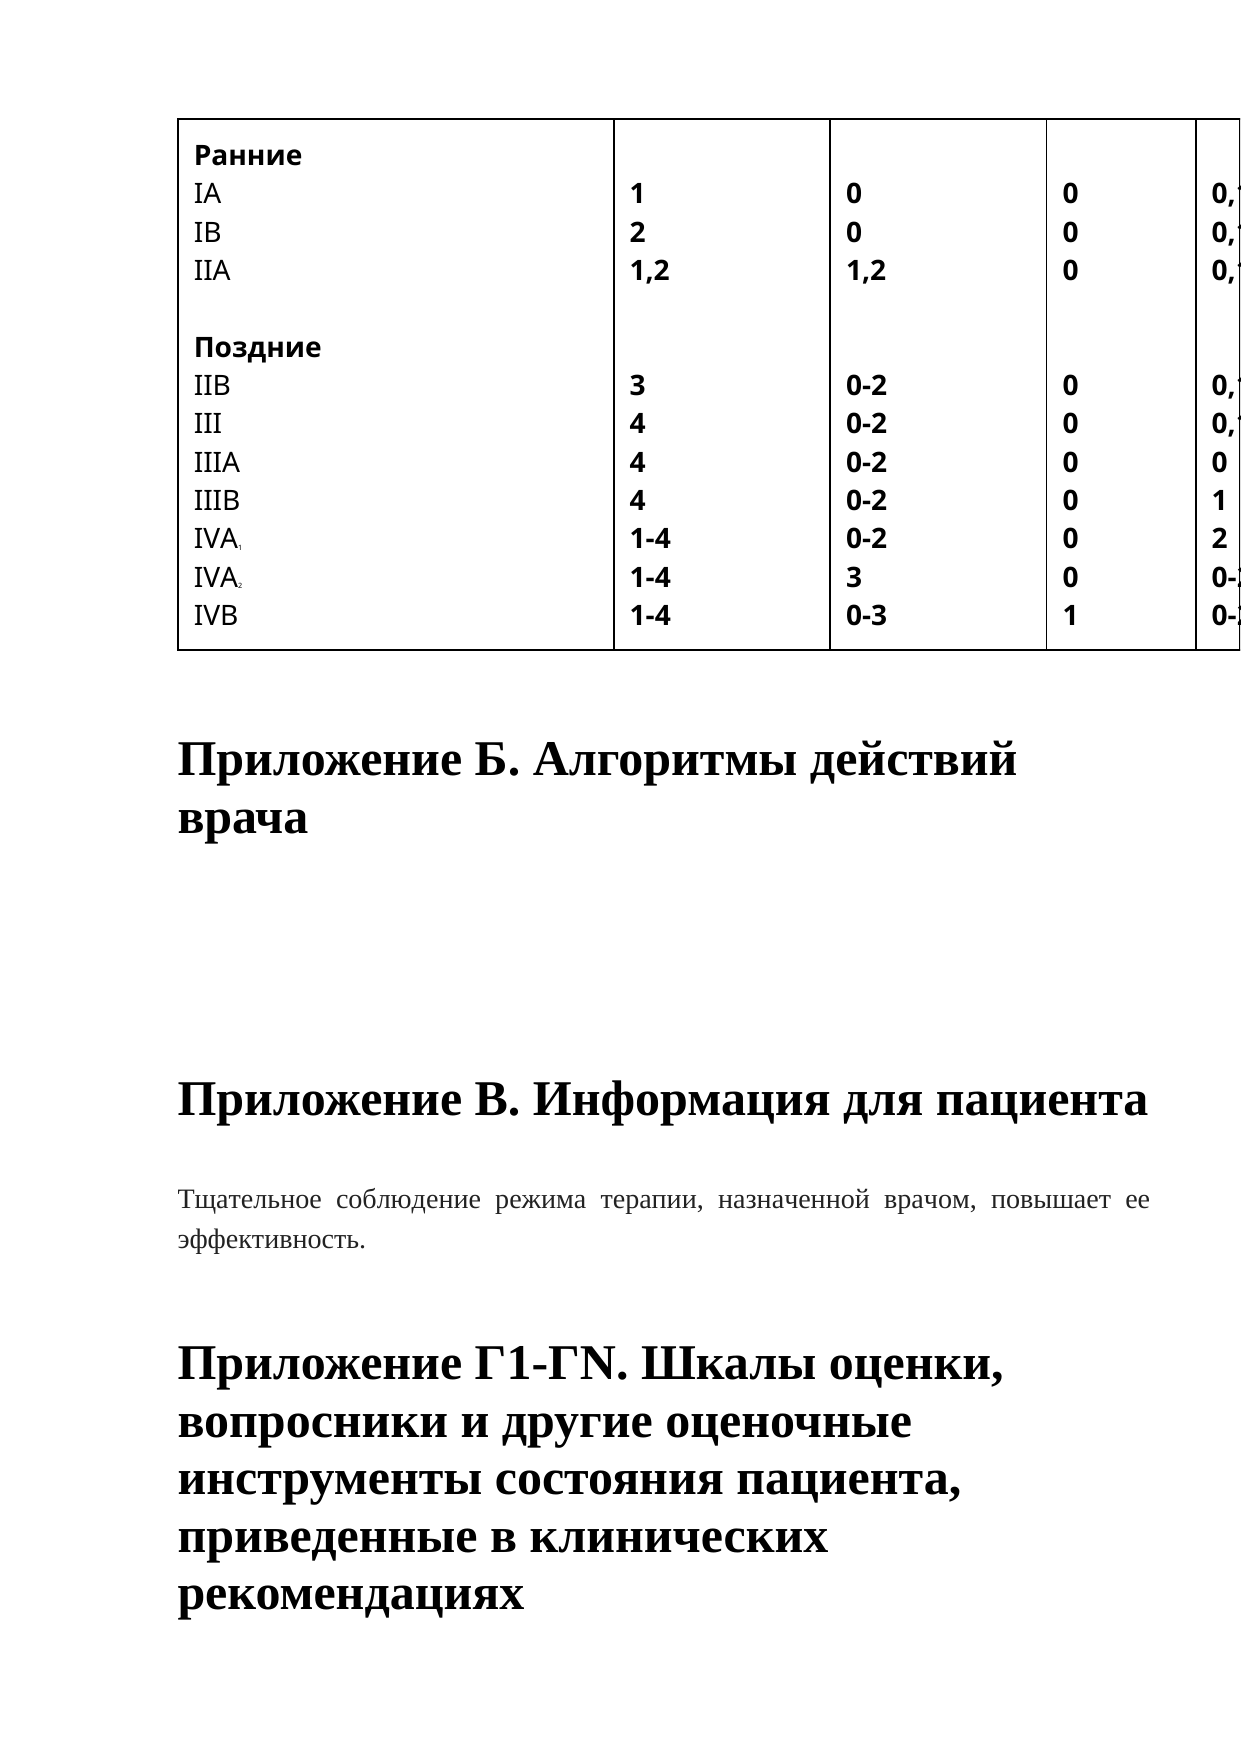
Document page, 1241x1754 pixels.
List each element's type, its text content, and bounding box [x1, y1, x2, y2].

text Приложение В. Информация для пациента [177, 1069, 1152, 1127]
table_cell 1 2 1,2 3 4 4 4 1-4 1-4 1-4 [615, 120, 829, 649]
table_cell 0 0 1,2 0-2 0-2 0-2 0-2 0-2 3 0-3 [831, 120, 1046, 649]
text Тщательное соблюдение режима терапии, назначенной врачом, повышает ее эффективность. [177, 1173, 1152, 1255]
text Приложение Б. Алгоритмы действий врача [177, 729, 1152, 844]
text Приложение Г1-ГN. Шкалы оценки, вопросники и другие оценочные инструменты состояния пациента, приведенные в клинических рекомендациях [177, 1333, 1152, 1620]
table_cell Ранние IA IB IIA Поздние IIB III IIIA IIIB IVA1 IVA2 IVB [179, 120, 613, 649]
table_cell 0,1 0,1 0,1 0,1 0,1 0 1 2 0-2 0-2 [1197, 120, 1239, 649]
table_cell 0 0 0 0 0 0 0 0 0 1 [1047, 120, 1195, 649]
